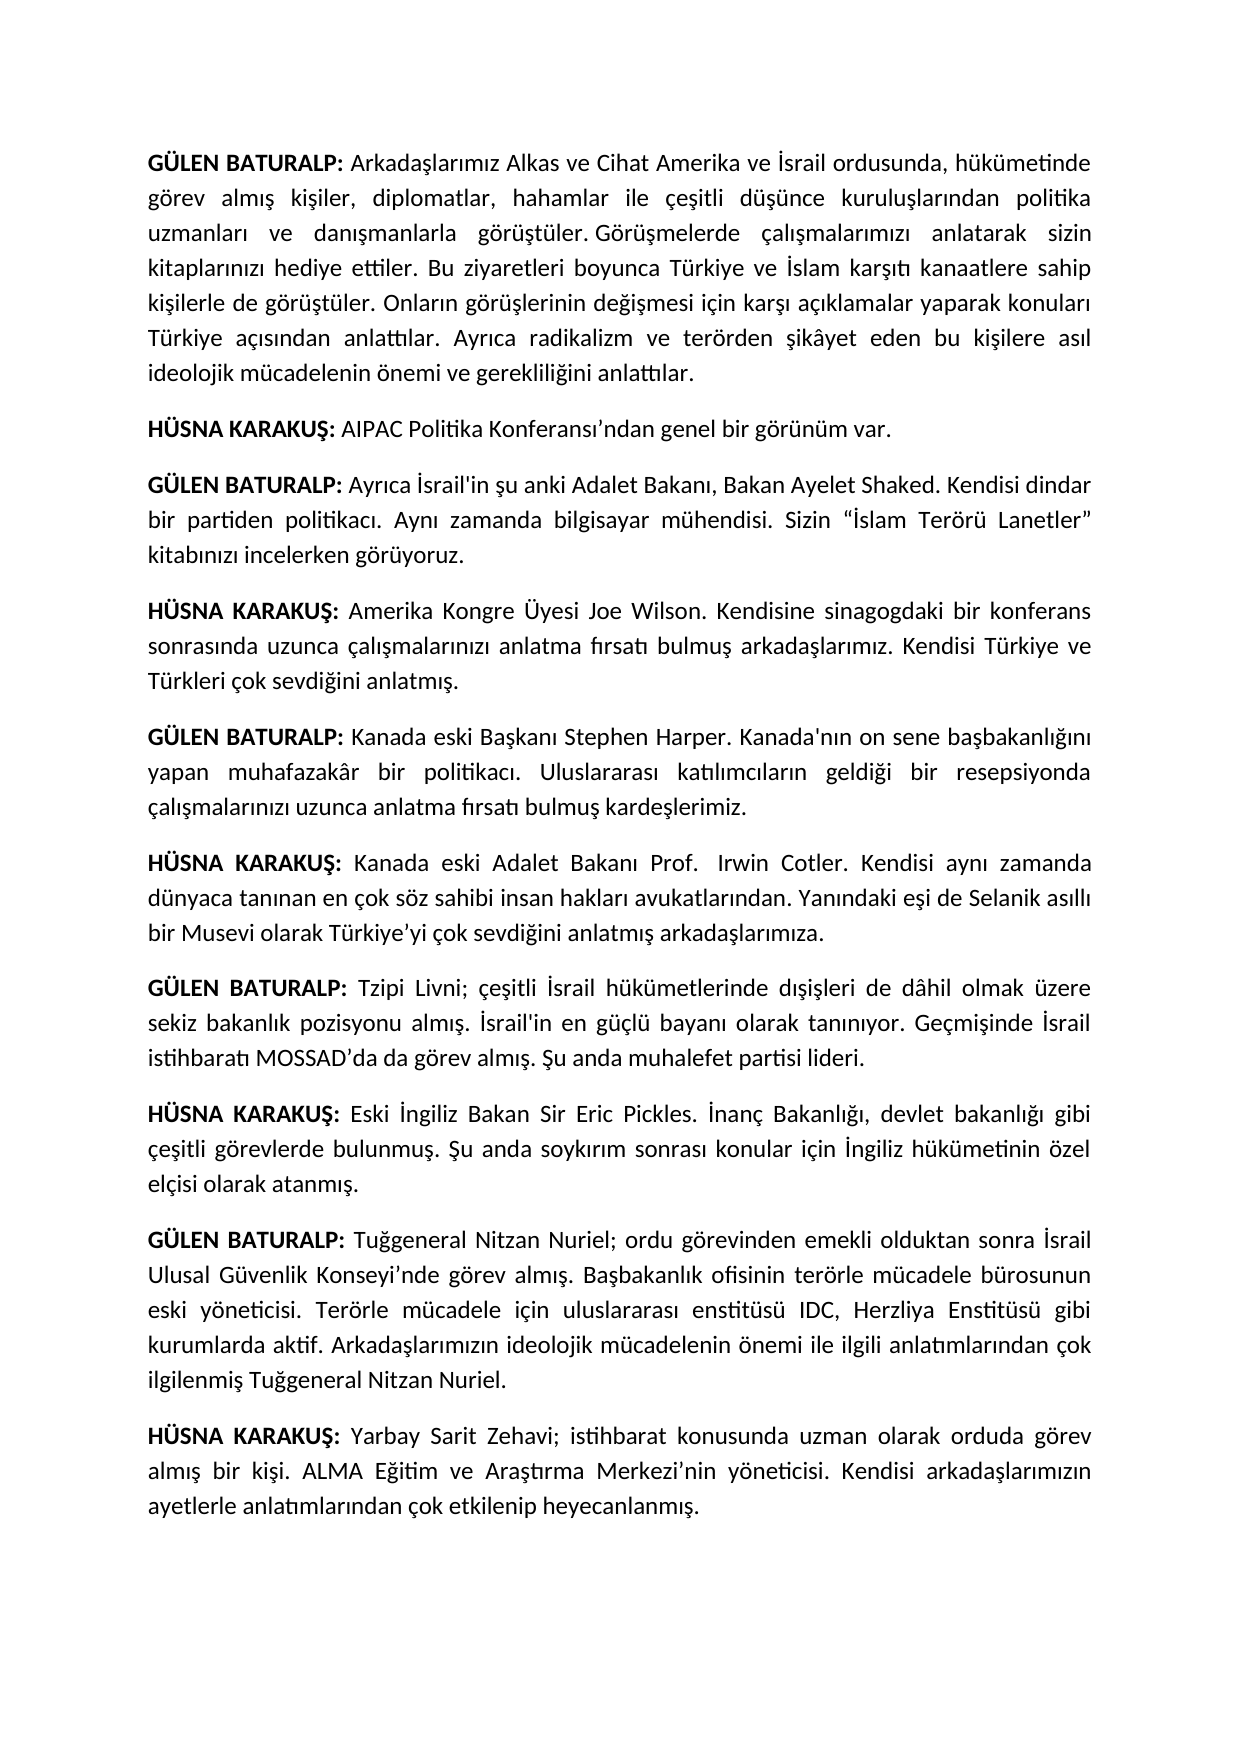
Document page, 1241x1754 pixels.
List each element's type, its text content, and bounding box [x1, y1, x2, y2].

text GÜLEN BATURALP: Tuğgeneral Nitzan Nuriel; ordu görevinden emekli olduktan sonra İsrail Ulusal Güvenlik Konseyi’nde görev almış. Başbakanlık ofisinin terörle mücadele bürosunun eski yöneticisi. Terörle mücadele için uluslararası enstitüsü IDC, Herzliya Enstitüsü gibi kurumlarda aktif. Arkadaşlarımızın ideolojik mücadelenin önemi ile ilgili anlatımlarından çok ilgilenmiş Tuğgeneral Nitzan Nuriel. [148, 1224, 1093, 1395]
text GÜLEN BATURALP: Kanada eski Başkanı Stephen Harper. Kanada'nın on sene başbakanlığını yapan muhafazakâr bir politikacı. Uluslararası katılımcıların geldiği bir resepsiyonda çalışmalarınızı uzunca anlatma fırsatı bulmuş kardeşlerimiz. [148, 721, 1093, 821]
text GÜLEN BATURALP: Arkadaşlarımız Alkas ve Cihat Amerika ve İsrail ordusunda, hükümetinde görev almış kişiler, diplomatlar, hahamlar ile çeşitli düşünce kuruluşlarından politika uzmanları ve danışmanlarla görüştüler. Görüşmelerde çalışmalarımızı anlatarak sizin kitaplarınızı hediye ettiler. Bu ziyaretleri boyunca Türkiye ve İslam karşıtı kanaatlere sahip kişilerle de görüştüler. Onların görüşlerinin değişmesi için karşı açıklamalar yaparak konuları Türkiye açısından anlattılar. Ayrıca radikalizm ve terörden şikâyet eden bu kişilere asıl ideolojik mücadelenin önemi ve gerekliliğini anlattılar. [148, 148, 1093, 388]
text GÜLEN BATURALP: Ayrıca İsrail'in şu anki Adalet Bakanı, Bakan Ayelet Shaked. Kendisi dindar bir partiden politikacı. Aynı zamanda bilgisayar mühendisi. Sizin “İslam Terörü Lanetler” kitabınızı incelerken görüyoruz. [148, 469, 1093, 570]
text HÜSNA KARAKUŞ: Kanada eski Adalet Bakanı Prof. Irwin Cotler. Kendisi aynı zamanda dünyaca tanınan en çok söz sahibi insan hakları avukatlarından. Yanındaki eşi de Selanik asıllı bir Musevi olarak Türkiye’yi çok sevdiğini anlatmış arkadaşlarımıza. [148, 847, 1093, 947]
text HÜSNA KARAKUŞ: Eski İngiliz Bakan Sir Eric Pickles. İnanç Bakanlığı, devlet bakanlığı gibi çeşitli görevlerde bulunmuş. Şu anda soykırım sonrası konular için İngiliz hükümetinin özel elçisi olarak atanmış. [148, 1098, 1093, 1199]
text HÜSNA KARAKUŞ: Yarbay Sarit Zehavi; istihbarat konusunda uzman olarak orduda görev almış bir kişi. ALMA Eğitim ve Araştırma Merkezi’nin yöneticisi. Kendisi arkadaşlarımızın ayetlerle anlatımlarından çok etkilenip heyecanlanmış. [148, 1420, 1093, 1521]
text HÜSNA KARAKUŞ: AIPAC Politika Konferansı’ndan genel bir görünüm var. [148, 413, 1093, 444]
text HÜSNA KARAKUŞ: Amerika Kongre Üyesi Joe Wilson. Kendisine sinagogdaki bir konferans sonrasında uzunca çalışmalarınızı anlatma fırsatı bulmuş arkadaşlarımız. Kendisi Türkiye ve Türkleri çok sevdiğini anlatmış. [148, 595, 1093, 696]
text GÜLEN BATURALP: Tzipi Livni; çeşitli İsrail hükümetlerinde dışişleri de dâhil olmak üzere sekiz bakanlık pozisyonu almış. İsrail'in en güçlü bayanı olarak tanınıyor. Geçmişinde İsrail istihbaratı MOSSAD’da da görev almış. Şu anda muhalefet partisi lideri. [148, 973, 1093, 1073]
